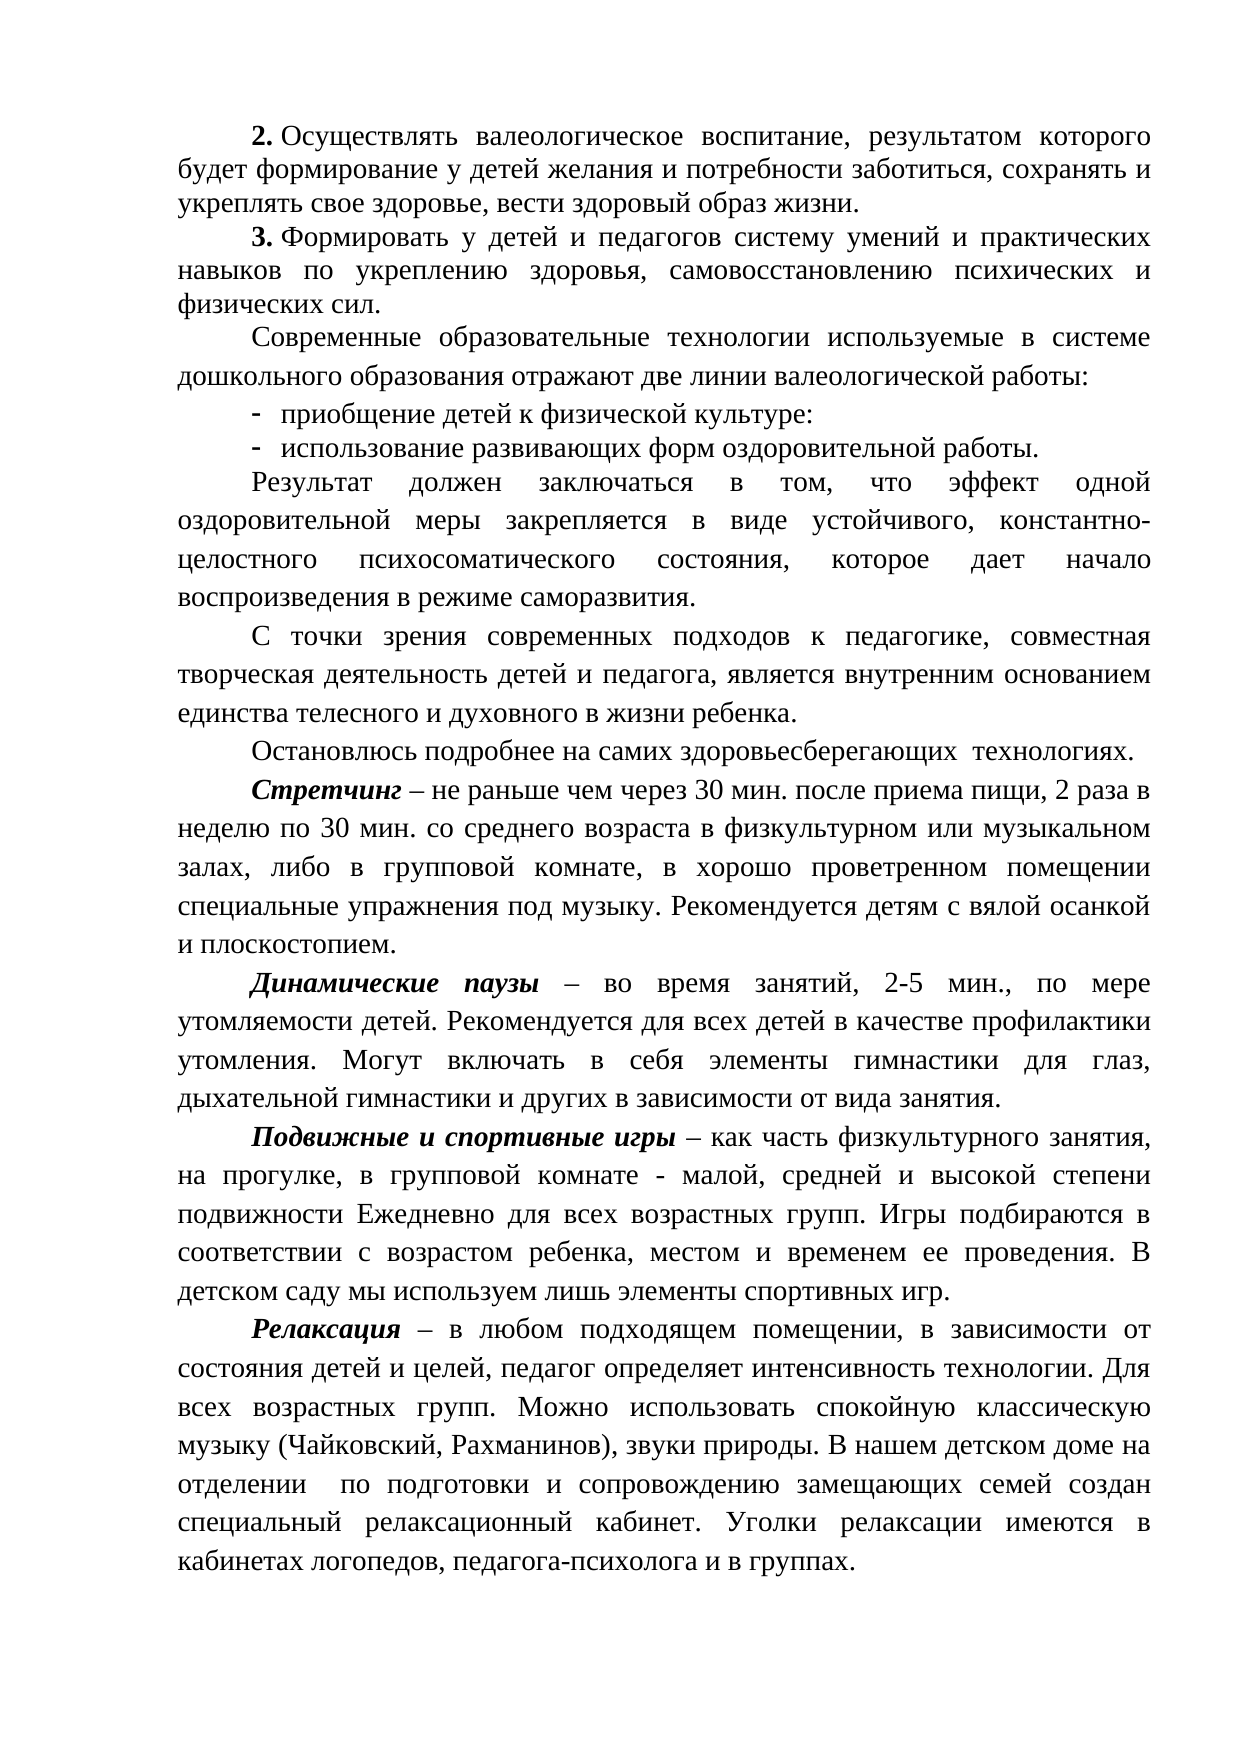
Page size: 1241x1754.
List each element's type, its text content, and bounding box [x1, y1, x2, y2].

list приобщение детей к физической культуре: [177, 396, 1152, 430]
text Динамические паузы – во время занятий, 2-5 мин., по мере утомляемости детей. Рекомендуется для всех детей в качестве профилактики утомления. Могут включать в себя элементы гимнастики для глаз, дыхательной гимнастики и других в зависимости от вида занятия. [177, 965, 1152, 1114]
text Стретчинг – не раньше чем через 30 мин. после приема пищи, 2 раза в неделю по 30 мин. со среднего возраста в физкультурном или музыкальном залах, либо в групповой комнате, в хорошо проветренном помещении специальные упражнения под музыку. Рекомендуется детям с вялой осанкой и плоскостопием. [177, 772, 1152, 960]
text Современные образовательные технологии используемые в системе дошкольного образования отражают две линии валеологической работы: [177, 319, 1152, 391]
text Результат должен заключаться в том, что эффект одной оздоровительной меры закрепляется в виде устойчивого, константно-целостного психосоматического состояния, которое дает начало воспроизведения в режиме саморазвития. [177, 464, 1152, 613]
list использование развивающих форм оздоровительной работы. [177, 430, 1152, 464]
text Остановлюсь подробнее на самих здоровьесберегающих технологиях. [177, 733, 1152, 767]
text С точки зрения современных подходов к педагогике, совместная творческая деятельность детей и педагога, является внутренним основанием единства телесного и духовного в жизни ребенка. [177, 618, 1152, 728]
list Осуществлять валеологическое воспитание, результатом которого будет формирование у детей желания и потребности заботиться, сохранять и укреплять свое здоровье, вести здоровый образ жизни. [177, 118, 1152, 219]
text Релаксация – в любом подходящем помещении, в зависимости от состояния детей и целей, педагог определяет интенсивность технологии. Для всех возрастных групп. Можно использовать спокойную классическую музыку (Чайковский, Рахманинов), звуки природы. В нашем детском доме на отделении по подготовки и сопровождению замещающих семей создан специальный релаксационный кабинет. Уголки релаксации имеются в кабинетах логопедов, педагога-психолога и в группах. [177, 1312, 1152, 1576]
text Подвижные и спортивные игры – как часть физкультурного занятия, на прогулке, в групповой комнате - малой, средней и высокой степени подвижности Ежедневно для всех возрастных групп. Игры подбираются в соответствии с возрастом ребенка, местом и временем ее проведения. В детском саду мы используем лишь элементы спортивных игр. [177, 1119, 1152, 1307]
list Формировать у детей и педагогов систему умений и практических навыков по укреплению здоровья, самовосстановлению психических и физических сил. [177, 219, 1152, 319]
